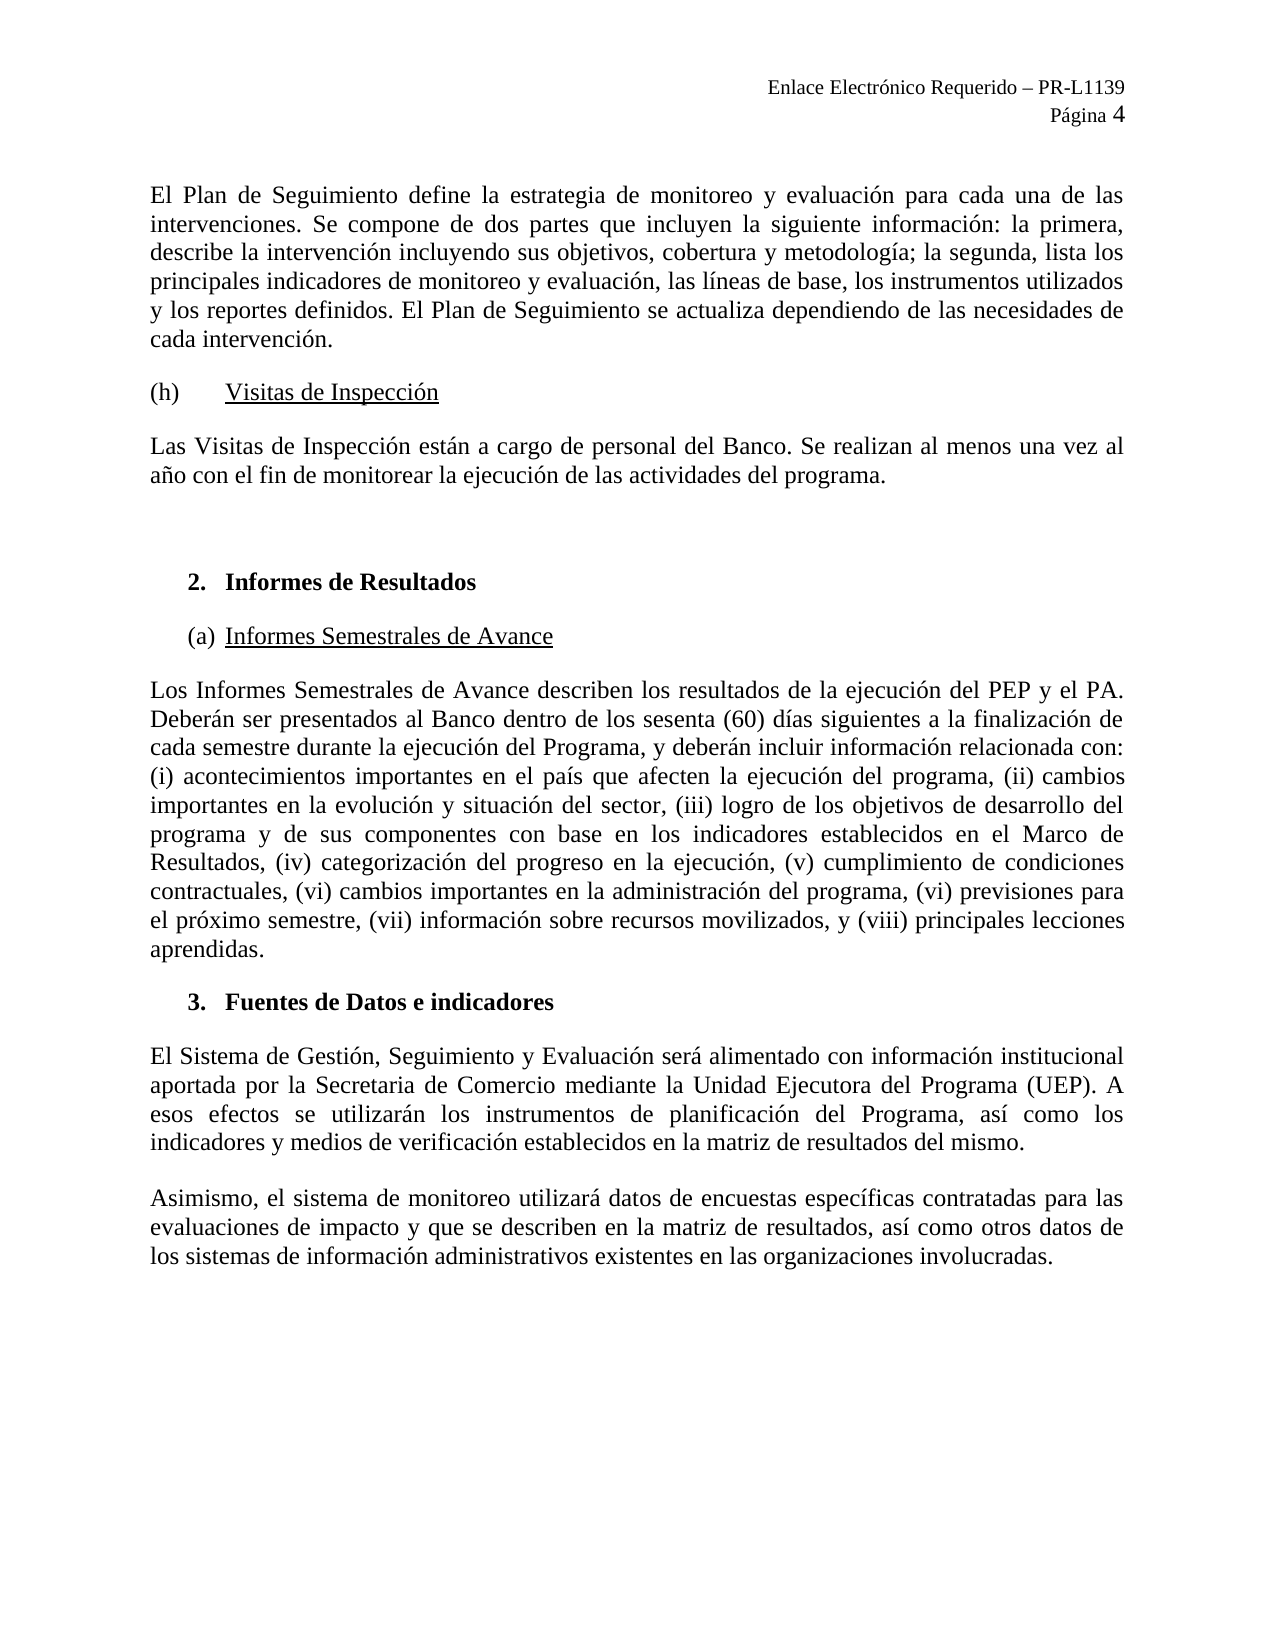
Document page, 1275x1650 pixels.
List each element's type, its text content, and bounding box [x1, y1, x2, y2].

text Asimismo, el sistema de monitoreo utilizará datos de encuestas específicas contratadas para las evaluaciones de impacto y que se describen en la matriz de resultados, así como otros datos de los sistemas de información administrativos existentes en las organizaciones involucradas. [150, 1183, 1125, 1269]
list Informes de Resultados [187, 567, 1125, 596]
list Fuentes de Datos e indicadores [187, 987, 1125, 1016]
list Visitas de Inspección [150, 377, 1125, 406]
text El Plan de Seguimiento define la estrategia de monitoreo y evaluación para cada una de las intervenciones. Se compone de dos partes que incluyen la siguiente información: la primera, describe la intervención incluyendo sus objetivos, cobertura y metodología; la segunda, lista los principales indicadores de monitoreo y evaluación, las líneas de base, los instrumentos utilizados y los reportes definidos. El Plan de Seguimiento se actualiza dependiendo de las necesidades de cada intervención. [150, 180, 1125, 352]
text Las Visitas de Inspección están a cargo de personal del Banco. Se realizan al menos una vez al año con el fin de monitorear la ejecución de las actividades del programa. [150, 431, 1125, 489]
text El Sistema de Gestión, Seguimiento y Evaluación será alimentado con información institucional aportada por la Secretaria de Comercio mediante la Unidad Ejecutora del Programa (UEP). A esos efectos se utilizarán los instrumentos de planificación del Programa, así como los indicadores y medios de verificación establecidos en la matriz de resultados del mismo. [150, 1041, 1125, 1156]
list Informes Semestrales de Avance [187, 621, 1125, 650]
text Los Informes Semestrales de Avance describen los resultados de la ejecución del PEP y el PA. Deberán ser presentados al Banco dentro de los sesenta (60) días siguientes a la finalización de cada semestre durante la ejecución del Programa, y deberán incluir información relacionada con: (i) acontecimientos importantes en el país que afecten la ejecución del programa, (ii) cambios importantes en la evolución y situación del sector, (iii) logro de los objetivos de desarrollo del programa y de sus componentes con base en los indicadores establecidos en el Marco de Resultados, (iv) categorización del progreso en la ejecución, (v) cumplimiento de condiciones contractuales, (vi) cambios importantes en la administración del programa, (vi) previsiones para el próximo semestre, (vii) información sobre recursos movilizados, y (viii) principales lecciones aprendidas. [150, 675, 1125, 962]
